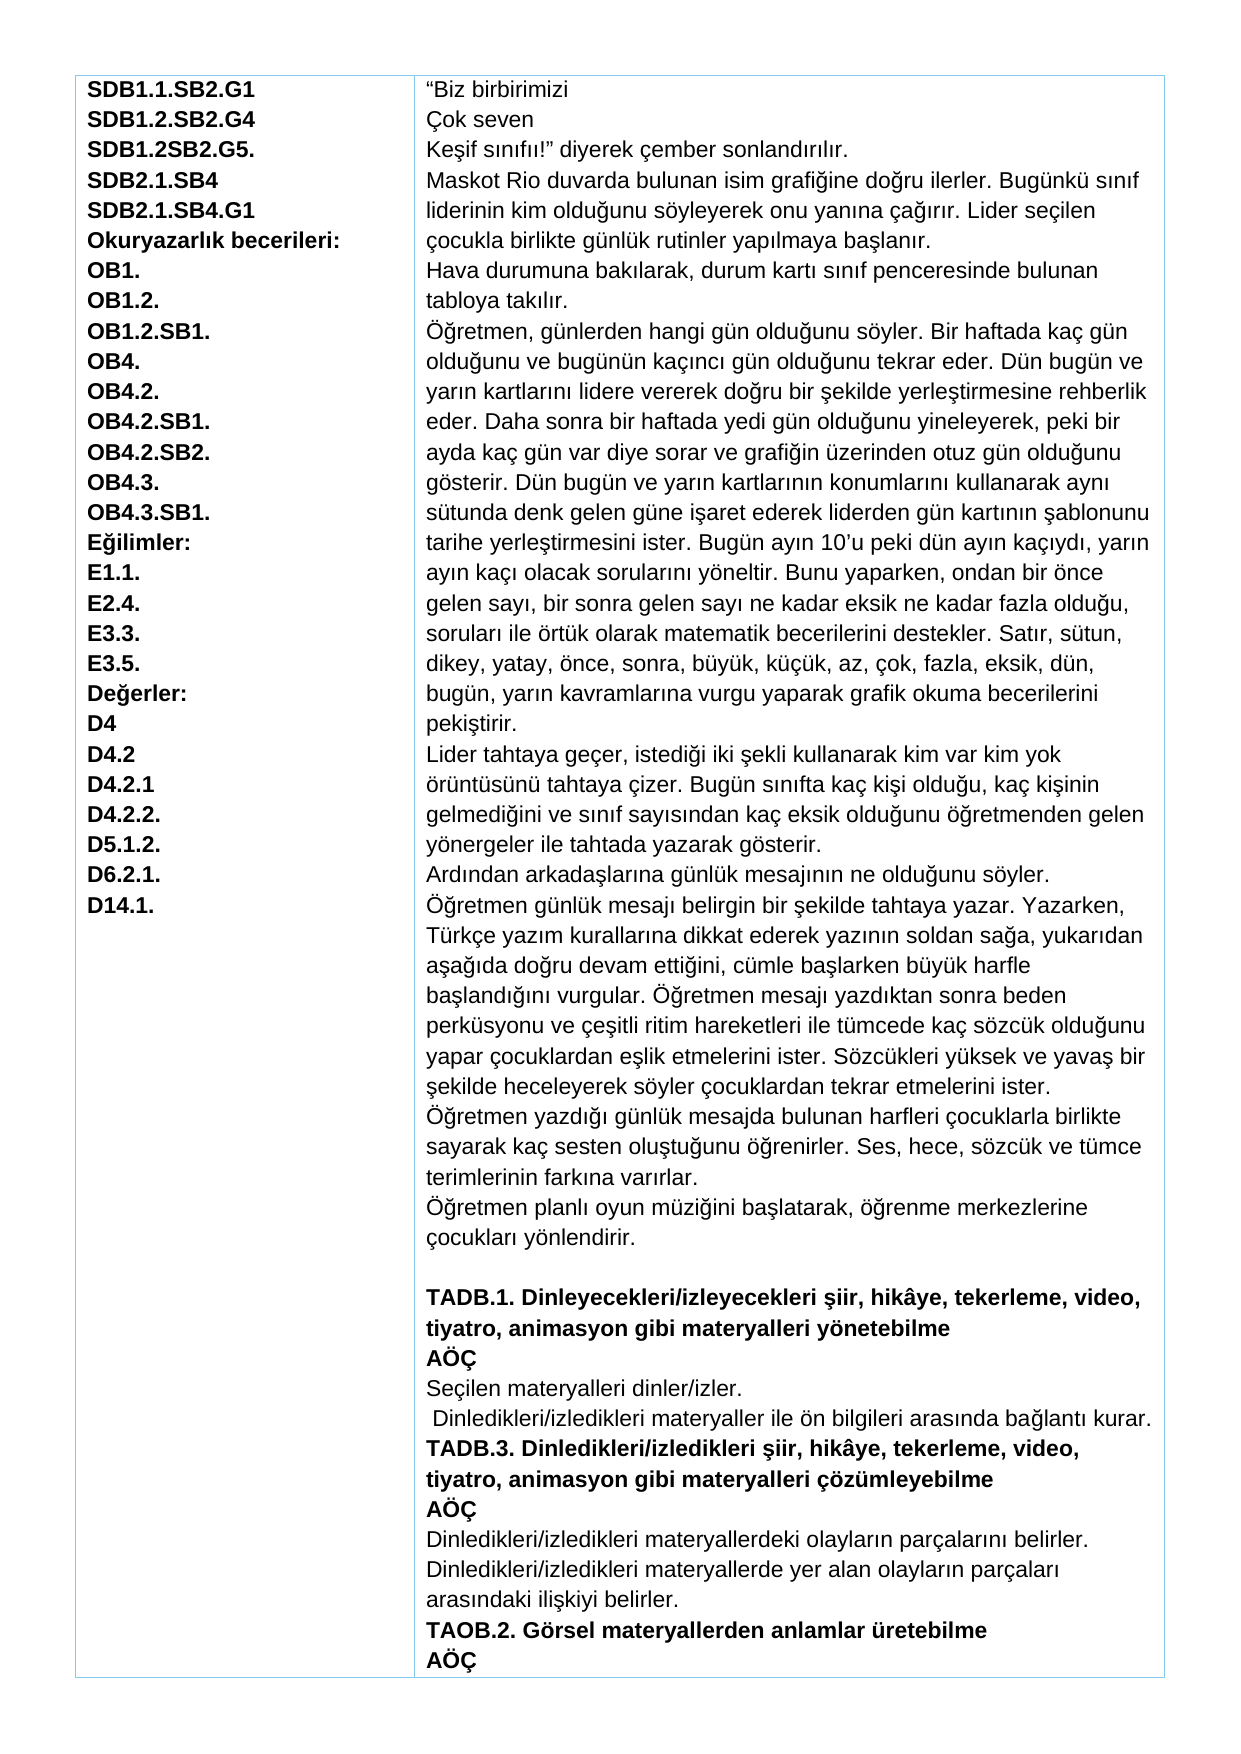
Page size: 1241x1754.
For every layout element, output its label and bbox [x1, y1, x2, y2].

table_cell [76, 76, 414, 1677]
table_cell [415, 76, 1164, 1677]
